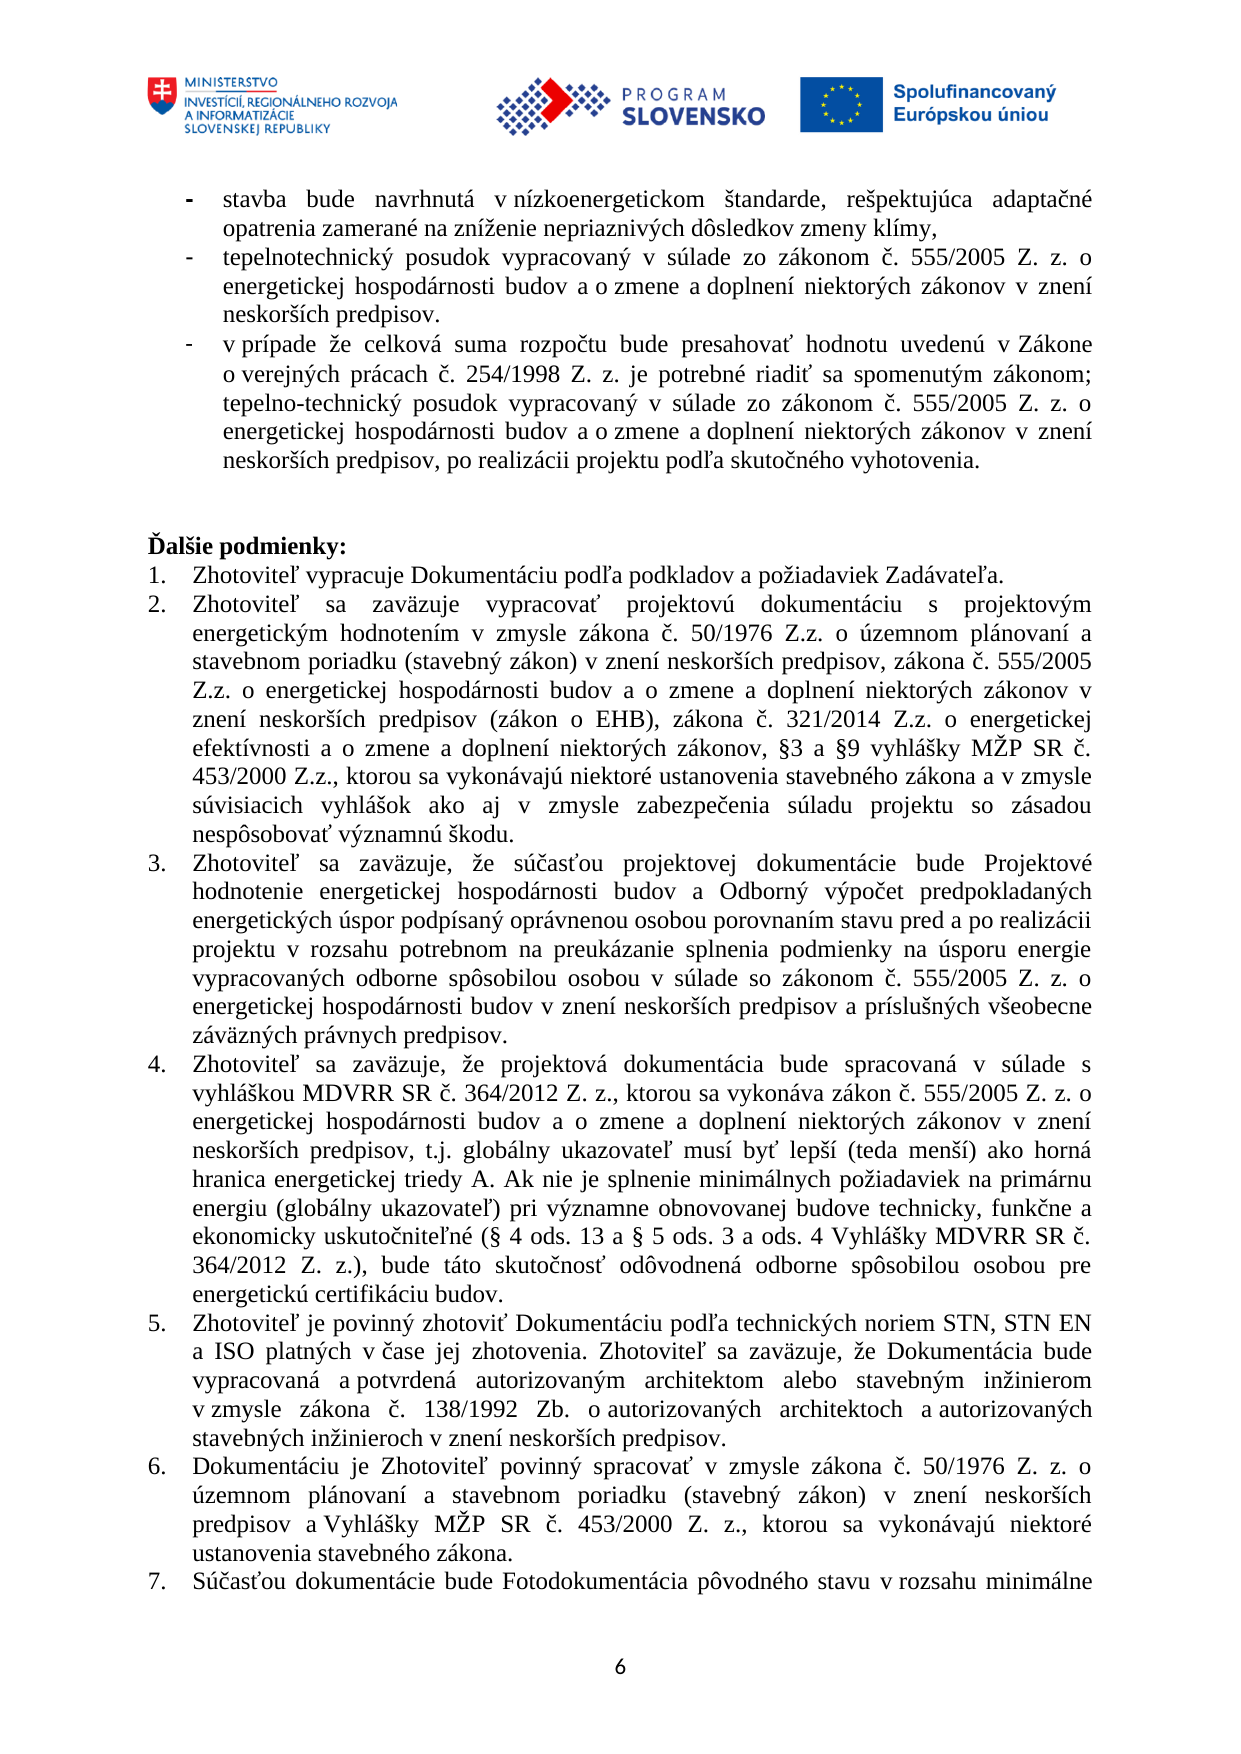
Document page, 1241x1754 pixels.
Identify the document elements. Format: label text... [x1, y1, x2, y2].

list Zhotoviteľ sa zaväzuje, že projektová dokumentácia bude spracovaná v súlade s vyhláškou MDVRR SR č. 364/2012 Z. z., ktorou sa vykonáva zákon č. 555/2005 Z. z. o energetickej hospodárnosti budov a o zmene a doplnení niektorých zákonov v znení neskorších predpisov, t.j. globálny ukazovateľ musí byť lepší (teda menší) ako horná hranica energetickej triedy A. Ak nie je splnenie minimálnych požiadaviek na primárnu energiu (globálny ukazovateľ) pri významne obnovovanej budove technicky, funkčne a ekonomicky uskutočniteľné (§ 4 ods. 13 a § 5 ods. 3 a ods. 4 Vyhlášky MDVRR SR č. 364/2012 Z. z.), bude táto skutočnosť odôvodnená odborne spôsobilou osobou pre energetickú certifikáciu budov. [148, 1049, 1093, 1308]
list tepelnotechnický posudok vypracovaný v súlade zo zákonom č. 555/2005 Z. z. o energetickej hospodárnosti budov a o zmene a doplnení niektorých zákonov v znení neskorších predpisov. [185, 242, 1093, 328]
list stavba bude navrhnutá v nízkoenergetickom štandarde, rešpektujúca adaptačné opatrenia zamerané na zníženie nepriaznivých dôsledkov zmeny klímy, [185, 184, 1093, 242]
list v prípade že celková suma rozpočtu bude presahovať hodnotu uvedenú v Zákone o verejných prácach č. 254/1998 Z. z. je potrebné riadiť sa spomenutým zákonom; tepelno-technický posudok vypracovaný v súlade zo zákonom č. 555/2005 Z. z. o energetickej hospodárnosti budov a o zmene a doplnení niektorých zákonov v znení neskorších predpisov, po realizácii projektu podľa skutočného vyhotovenia. [185, 328, 1093, 474]
list Zhotoviteľ sa zaväzuje vypracovať projektovú dokumentáciu s projektovým energetickým hodnotením v zmysle zákona č. 50/1976 Z.z. o územnom plánovaní a stavebnom poriadku (stavebný zákon) v znení neskorších predpisov, zákona č. 555/2005 Z.z. o energetickej hospodárnosti budov a o zmene a doplnení niektorých zákonov v znení neskorších predpisov (zákon o EHB), zákona č. 321/2014 Z.z. o energetickej efektívnosti a o zmene a doplnení niektorých zákonov, §3 a §9 vyhlášky MŽP SR č. 453/2000 Z.z., ktorou sa vykonávajú niektoré ustanovenia stavebného zákona a v zmysle súvisiacich vyhlášok ako aj v zmysle zabezpečenia súladu projektu so zásadou nespôsobovať významnú škodu. [148, 589, 1093, 848]
picture [147, 77, 398, 136]
list Zhotoviteľ vypracuje Dokumentáciu podľa podkladov a požiadaviek Zadávateľa. [148, 560, 1093, 589]
list Zhotoviteľ je povinný zhotoviť Dokumentáciu podľa technických noriem STN, STN EN a ISO platných v čase jej zhotovenia. Zhotoviteľ sa zaväzuje, že Dokumentácia bude vypracovaná a potvrdená autorizovaným architektom alebo stavebným inžinierom v zmysle zákona č. 138/1992 Zb. o autorizovaných architektoch a autorizovaných stavebných inžinieroch v znení neskorších predpisov. [148, 1308, 1093, 1451]
picture [496, 77, 765, 136]
list Zhotoviteľ sa zaväzuje, že súčasťou projektovej dokumentácie bude Projektové hodnotenie energetickej hospodárnosti budov a Odborný výpočet predpokladaných energetických úspor podpísaný oprávnenou osobou porovnaním stavu pred a po realizácii projektu v rozsahu potrebnom na preukázanie splnenia podmienky na úsporu energie vypracovaných odborne spôsobilou osobou v súlade so zákonom č. 555/2005 Z. z. o energetickej hospodárnosti budov v znení neskorších predpisov a príslušných všeobecne záväzných právnych predpisov. [148, 848, 1093, 1049]
list Dokumentáciu je Zhotoviteľ povinný spracovať v zmysle zákona č. 50/1976 Z. z. o územnom plánovaní a stavebnom poriadku (stavebný zákon) v znení neskorších predpisov a Vyhlášky MŽP SR č. 453/2000 Z. z., ktorou sa vykonávajú niektoré ustanovenia stavebného zákona. [148, 1451, 1093, 1566]
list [148, 1566, 1093, 1595]
picture [796, 73, 1067, 136]
text Ďalšie podmienky: [148, 531, 1104, 560]
